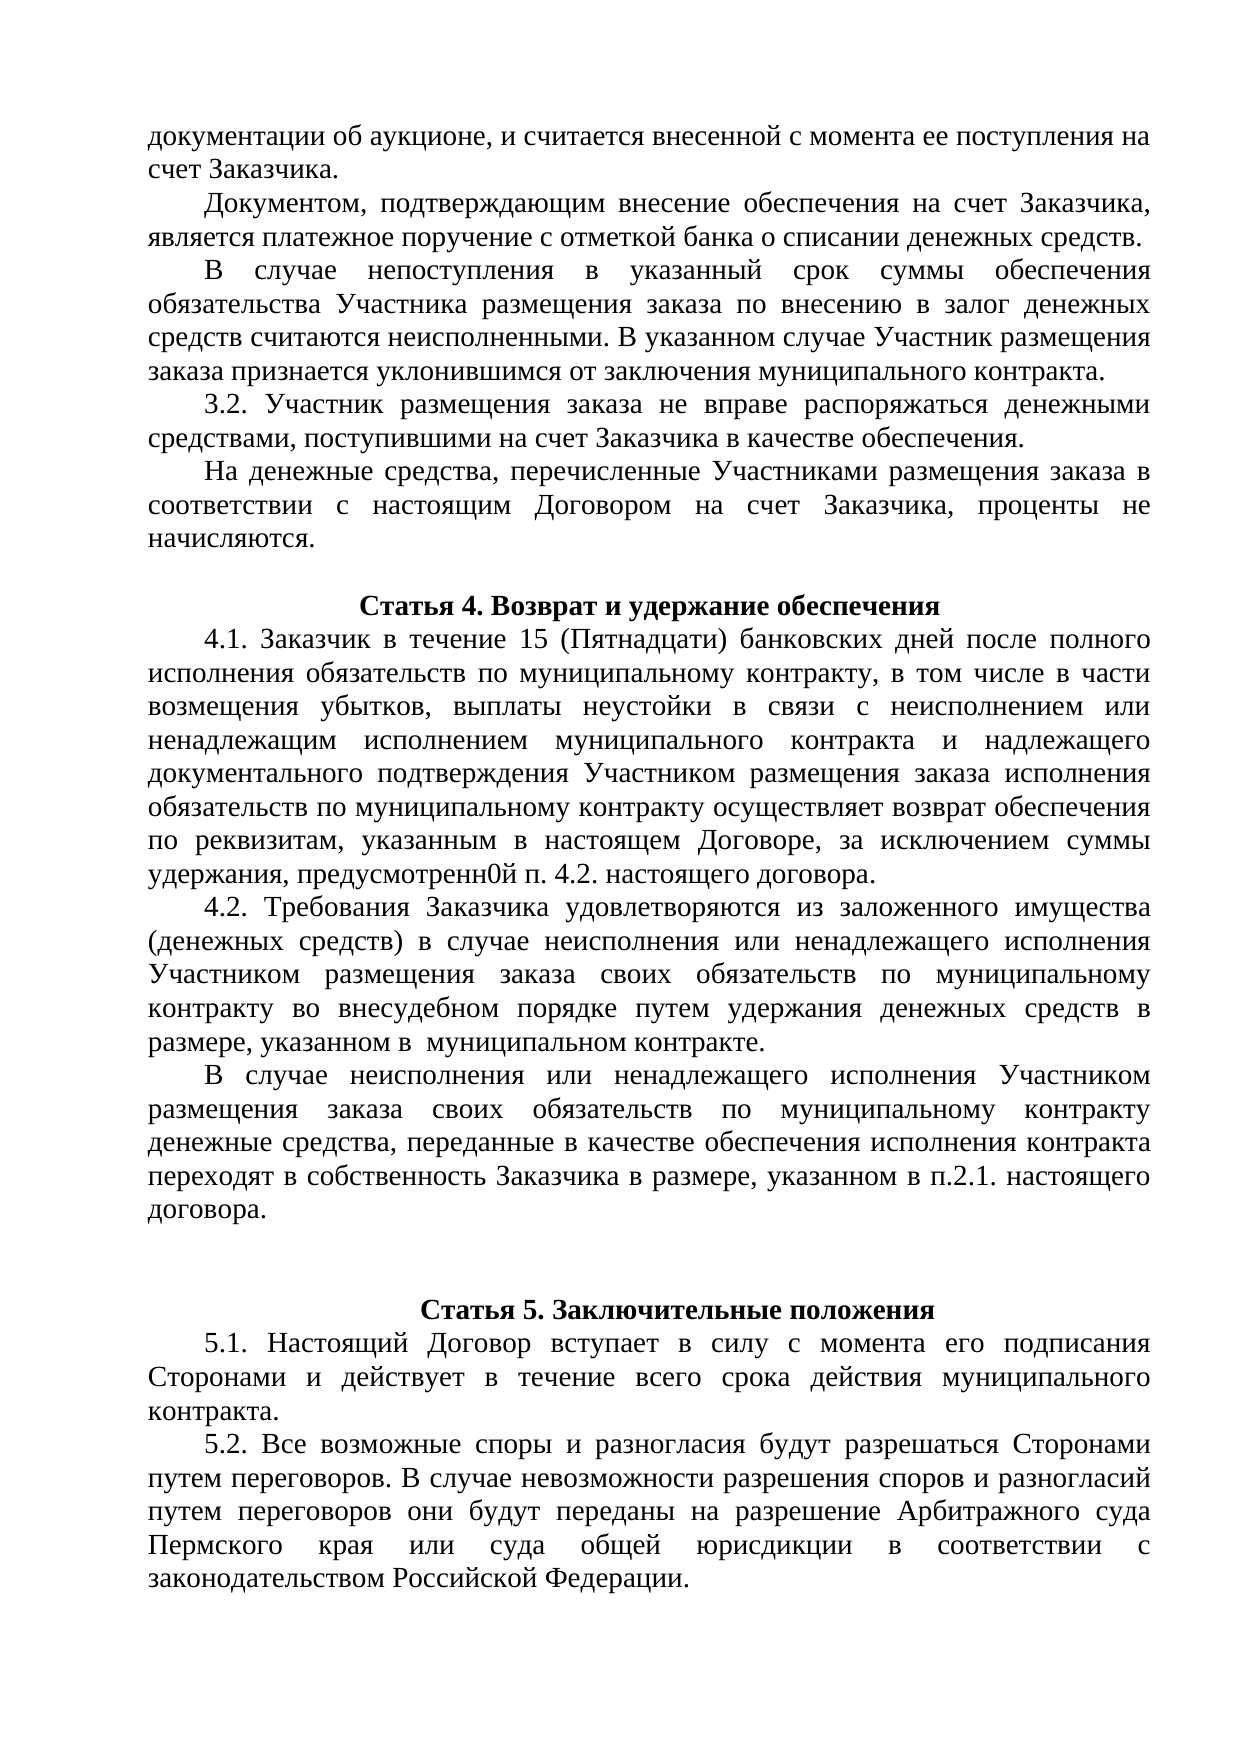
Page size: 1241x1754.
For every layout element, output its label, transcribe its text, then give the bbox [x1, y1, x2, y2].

text 5.1. Настоящий Договор вступает в силу с момента его подписания Сторонами и действует в течение всего срока действия муниципального контракта. [148, 1326, 1152, 1426]
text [148, 118, 1152, 185]
text 5.2. Все возможные споры и разногласия будут разрешаться Сторонами путем переговоров. В случае невозможности разрешения споров и разногласий путем переговоров они будут переданы на разрешение Арбитражного суда Пермского края или суда общей юрисдикции в соответствии с законодательством Российской Федерации. [148, 1426, 1152, 1594]
text В случае неисполнения или ненадлежащего исполнения Участником размещения заказа своих обязательств по муниципальному контракту денежные средства, переданные в качестве обеспечения исполнения контракта переходят в собственность Заказчика в размере, указанном в п.2.1. настоящего договора. [148, 1057, 1152, 1225]
text Статья 4. Возврат и удержание обеспечения [148, 588, 1152, 621]
text 4.2. Требования Заказчика удовлетворяются из заложенного имущества (денежных средств) в случае неисполнения или ненадлежащего исполнения Участником размещения заказа своих обязательств по муниципальному контракту во внесудебном порядке путем удержания денежных средств в размере, указанном в муниципальном контракте. [148, 889, 1152, 1057]
text На денежные средства, перечисленные Участниками размещения заказа в соответствии с настоящим Договором на счет Заказчика, проценты не начисляются. [148, 453, 1152, 554]
text 4.1. Заказчик в течение 15 (Пятнадцати) банковских дней после полного исполнения обязательств по муниципальному контракту, в том числе в части возмещения убытков, выплаты неустойки в связи с неисполнением или ненадлежащим исполнением муниципального контракта и надлежащего документального подтверждения Участником размещения заказа исполнения обязательств по муниципальному контракту осуществляет возврат обеспечения по реквизитам, указанным в настоящем Договоре, за исключением суммы удержания, предусмотренн0й п. 4.2. настоящего договора. [148, 621, 1152, 889]
text В случае непоступления в указанный срок суммы обеспечения обязательства Участника размещения заказа по внесению в залог денежных средств считаются неисполненными. В указанном случае Участник размещения заказа признается уклонившимся от заключения муниципального контракта. [148, 252, 1152, 386]
text 3.2. Участник размещения заказа не вправе распоряжаться денежными средствами, поступившими на счет Заказчика в качестве обеспечения. [148, 386, 1152, 453]
text Документом, подтверждающим внесение обеспечения на счет Заказчика, является платежное поручение с отметкой банка о списании денежных средств. [148, 185, 1152, 252]
text Статья 5. Заключительные положения [148, 1292, 1152, 1326]
